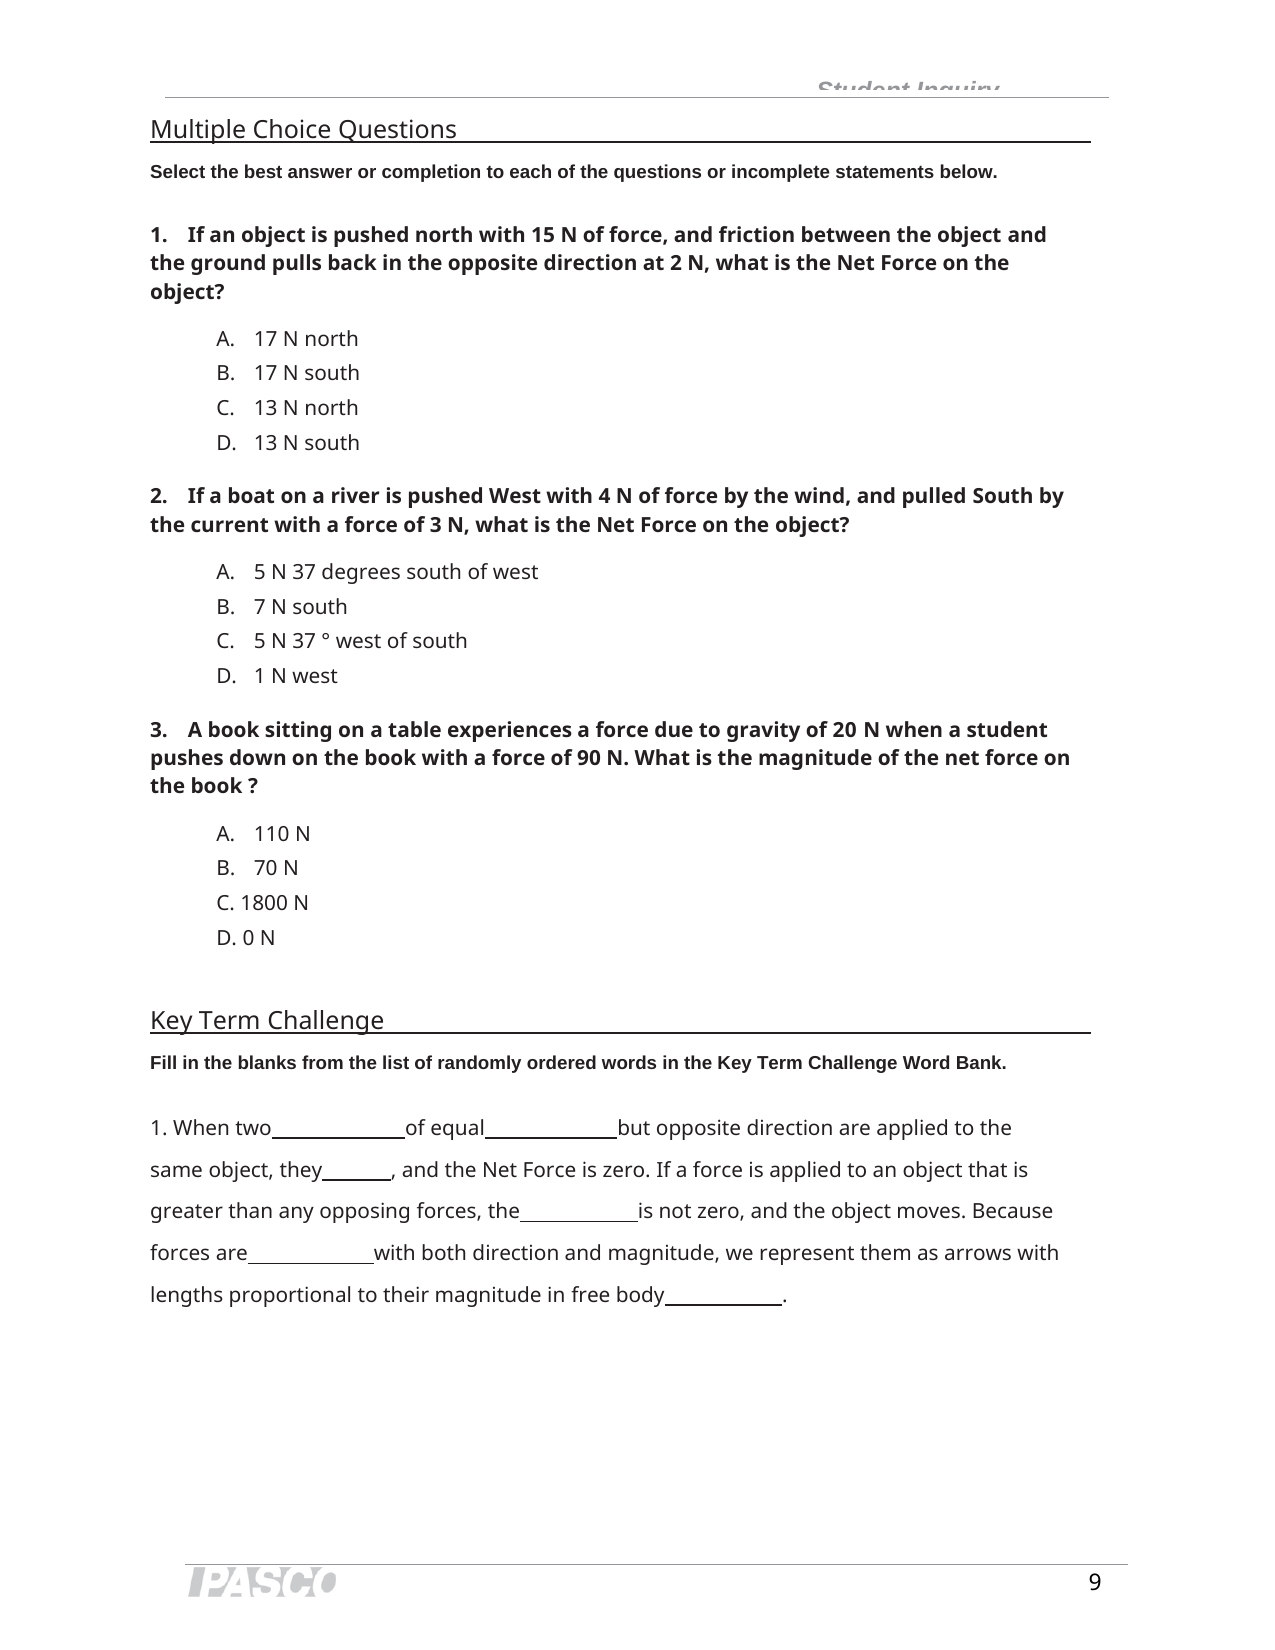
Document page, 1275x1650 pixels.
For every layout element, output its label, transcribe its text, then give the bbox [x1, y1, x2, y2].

subtitle Key Term Challenge [150, 1003, 1139, 1037]
list 110 N [216, 819, 1139, 847]
list 5 N 37 ° west of south [216, 626, 1139, 655]
text 1. When two of equal but opposite direction are applied to the same object, they , and the Net Force is zero. If a force is applied to an object that is greater than any opposing forces, the is not zero, and the object moves. Because forces are with both direction and magnitude, we represent them as arrows with lengths proportional to their magnitude in free body . [150, 1113, 1063, 1309]
subtitle If a boat on a river is pushed West with 4 N of force by the wind, and pulled South by the current with a force of 3 N, what is the Net Force on the object? [150, 482, 1071, 538]
text Multiple Choice Questions [150, 112, 1139, 146]
text Select the best answer or completion to each of the questions or incomplete statements below. [150, 161, 1139, 182]
list 13 N south [216, 428, 1139, 456]
list 17 N south [216, 358, 1139, 387]
list 13 N north [216, 393, 1139, 422]
list 70 N [216, 853, 1139, 882]
picture [187, 1567, 336, 1597]
subtitle If an object is pushed north with 15 N of force, and friction between the object and the ground pulls back in the opposite direction at 2 N, what is the Net Force on the object? [150, 220, 1079, 305]
text D. 0 N [216, 923, 1139, 951]
list 5 N 37 degrees south of west [216, 557, 1139, 585]
list 1 N west [216, 661, 1139, 690]
list 7 N south [216, 592, 1139, 620]
subtitle A book sitting on a table experiences a force due to gravity of 20 N when a student pushes down on the book with a force of 90 N. What is the magnitude of the net force on the book ? [150, 715, 1076, 800]
text C. 1800 N [216, 888, 1139, 916]
list 17 N north [216, 324, 1139, 352]
text Fill in the blanks from the list of randomly ordered words in the Key Term Challenge Word Bank. [150, 1051, 1139, 1073]
